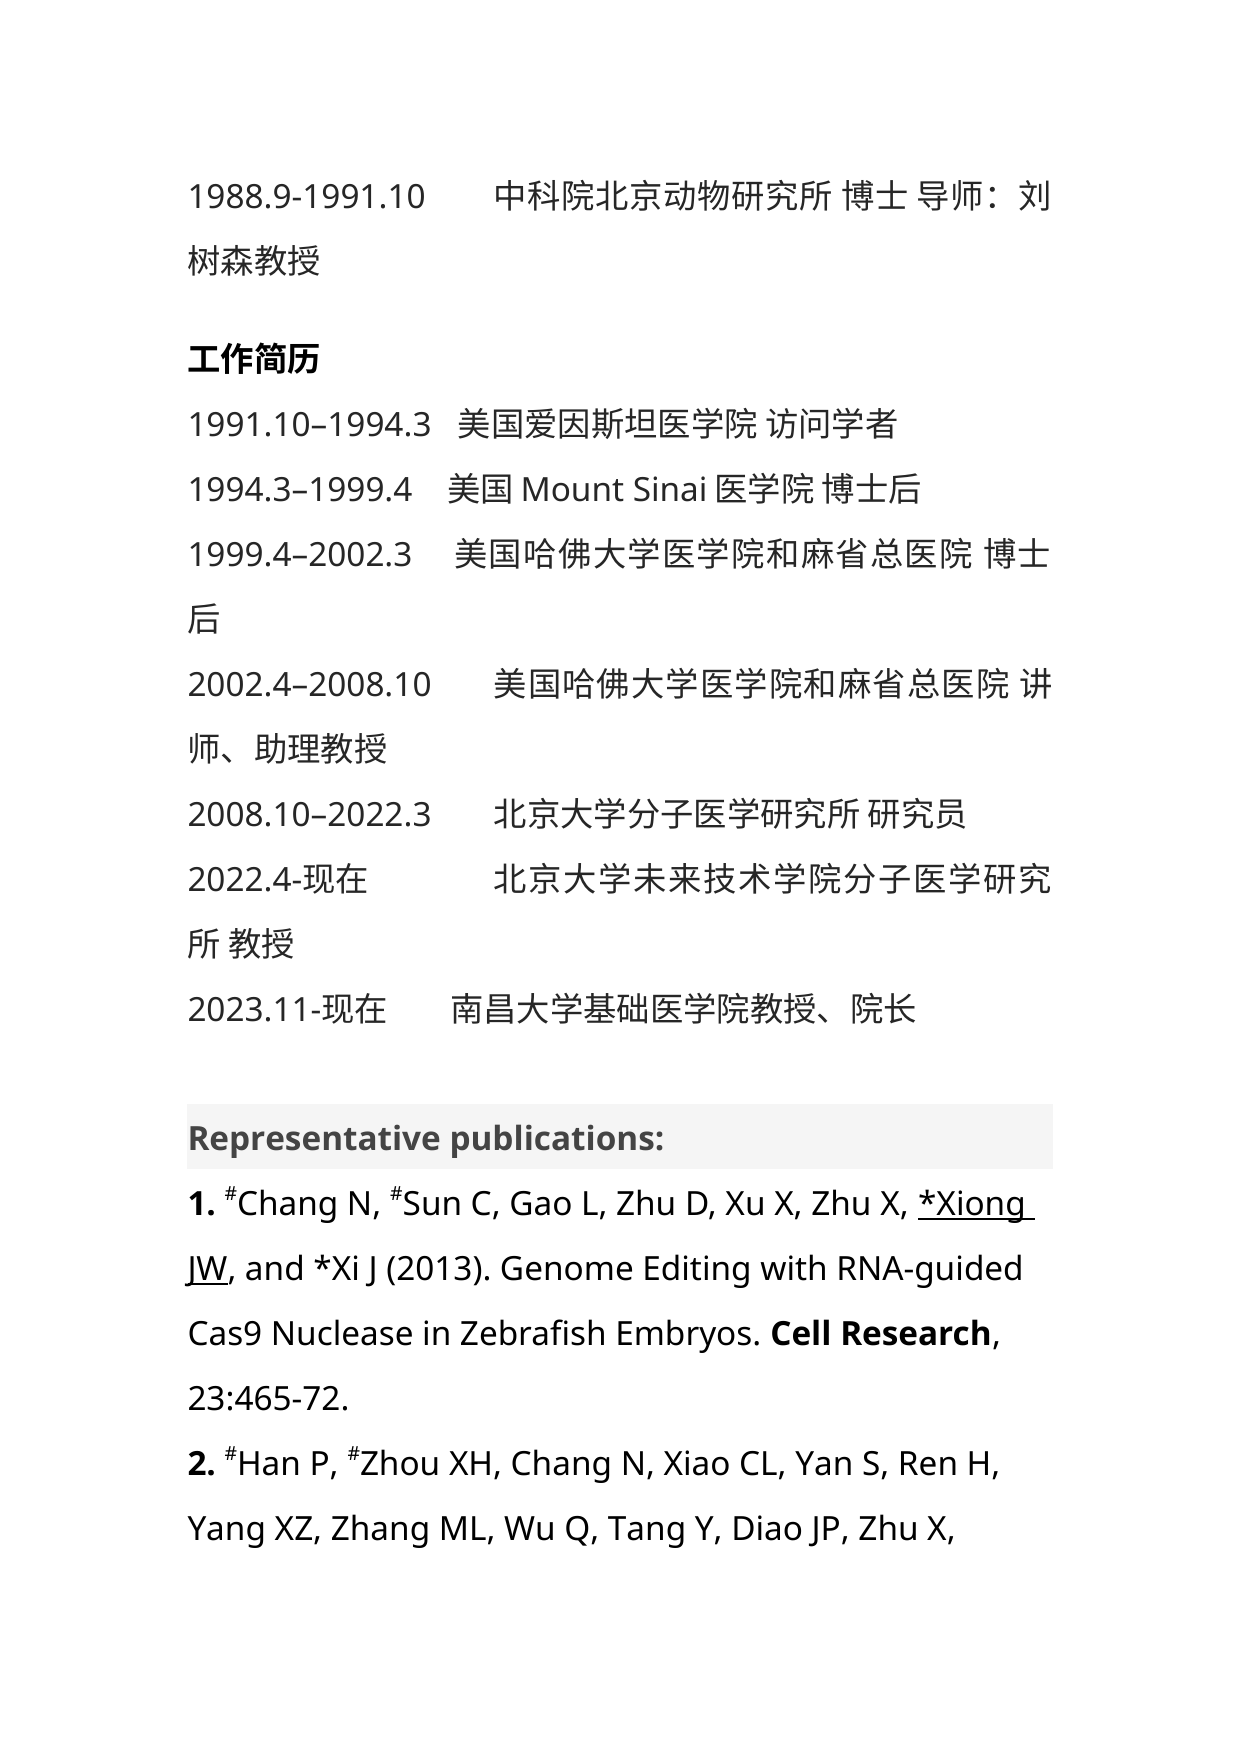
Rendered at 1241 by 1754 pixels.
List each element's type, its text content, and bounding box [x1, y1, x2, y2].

text 2002.4–2008.10 美国哈佛大学医学院和麻省总医院 讲师、助理教授 [187, 649, 1053, 779]
text Representative publications: [187, 1104, 1053, 1169]
text 2023.11-现在 南昌大学基础医学院教授、院长 [187, 974, 1053, 1039]
text 2022.4-现在 北京大学未来技术学院分子医学研究所 教授 [187, 844, 1053, 974]
text 1991.10–1994.3 美国爱因斯坦医学院 访问学者 [187, 389, 1053, 454]
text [187, 1429, 1053, 1559]
text 1988.9-1991.10 中科院北京动物研究所 博士 导师：刘树森教授 [187, 162, 1053, 292]
text 工作简历 [187, 324, 1053, 389]
text 1. #Chang N, #Sun C, Gao L, Zhu D, Xu X, Zhu X, *Xiong JW, and *Xi J (2013). Genome Editing with RNA-guided Cas9 Nuclease in Zebrafish Embryos. Cell Research, 23:465-72. [187, 1169, 1053, 1429]
text 1999.4–2002.3 美国哈佛大学医学院和麻省总医院 博士后 [187, 519, 1053, 649]
text 2008.10–2022.3 北京大学分子医学研究所 研究员 [187, 779, 1053, 844]
text 1994.3–1999.4 美国Mount Sinai医学院 博士后 [187, 454, 1053, 519]
